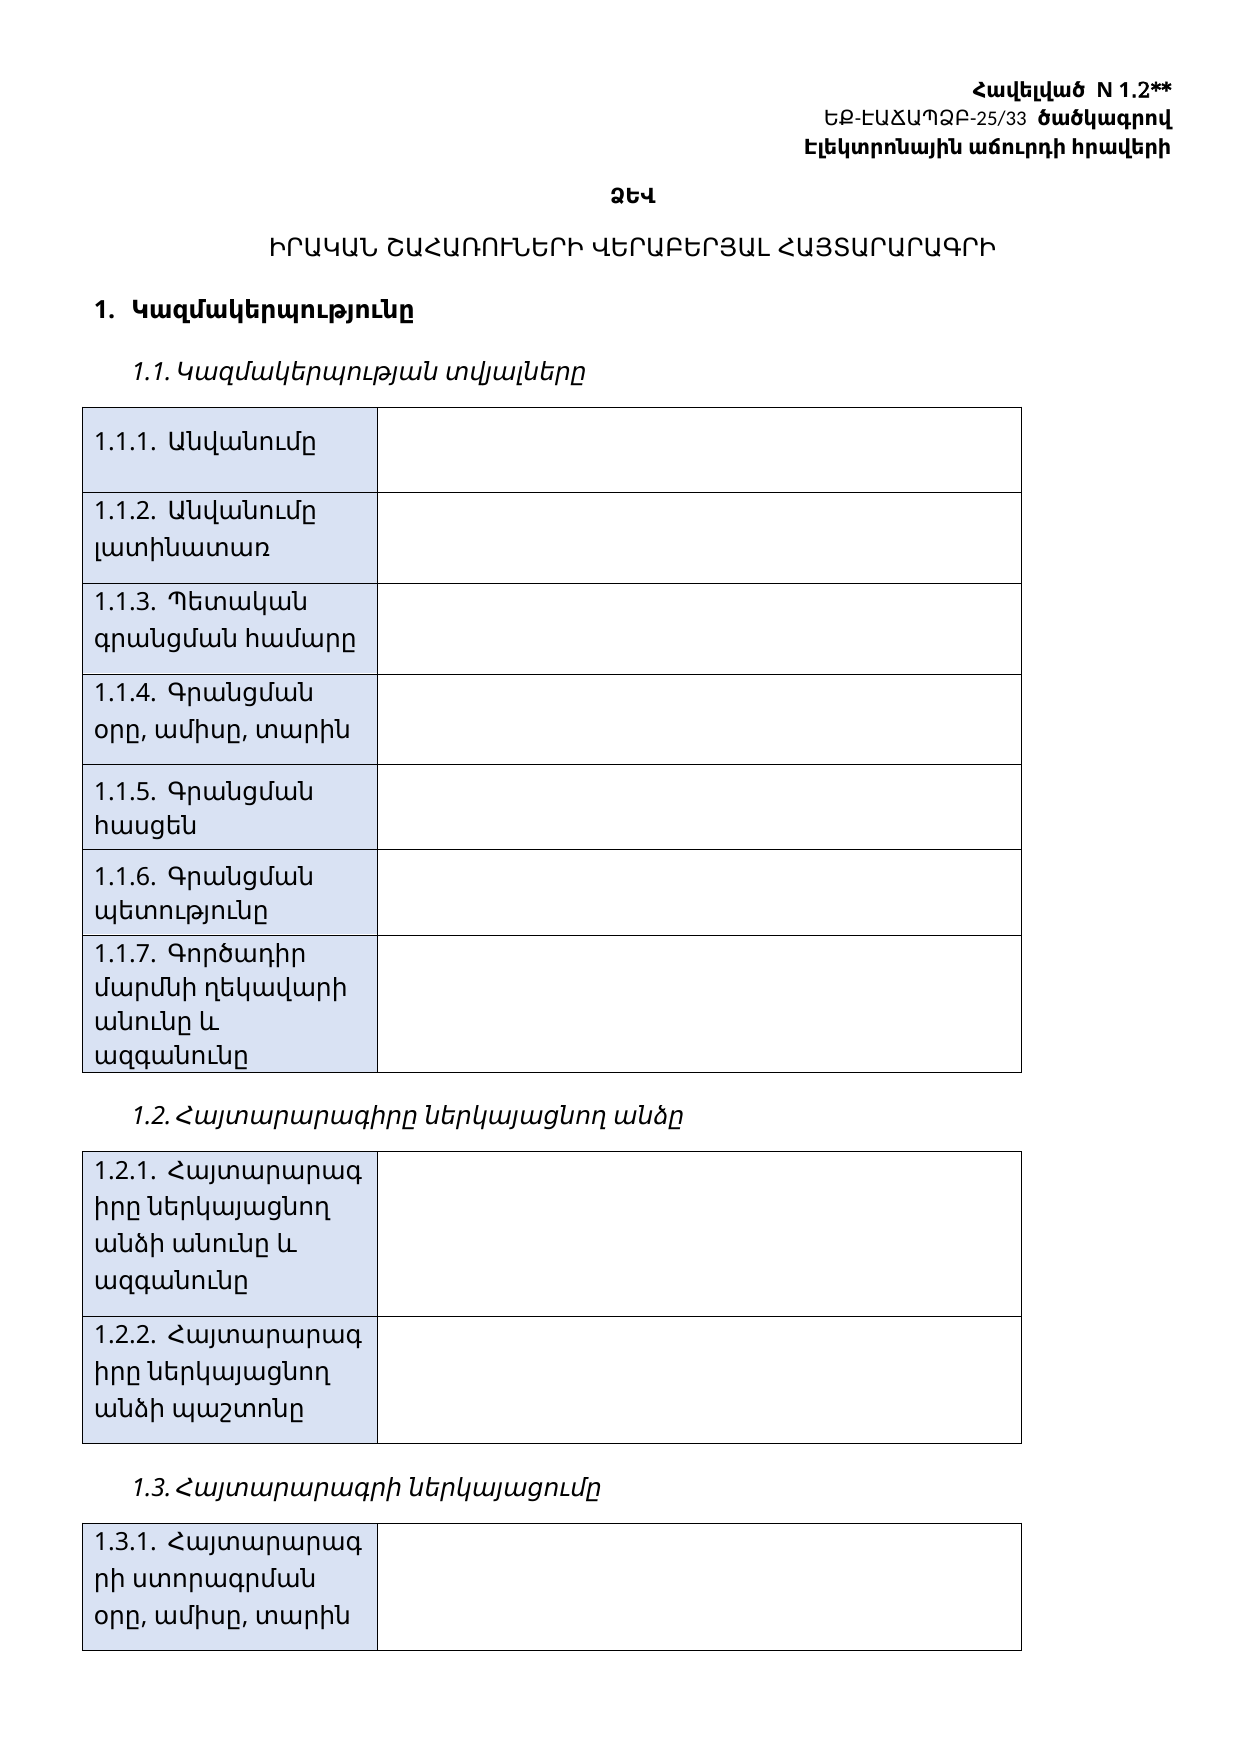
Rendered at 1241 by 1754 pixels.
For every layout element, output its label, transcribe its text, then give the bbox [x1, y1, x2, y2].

table_cell Գրանցման հասցեն [83, 765, 377, 849]
list Հայտարարագիրը ներկայացնող անձը [131, 1098, 1171, 1132]
text ԻՐԱԿԱՆ ՇԱՀԱՌՈՒՆԵՐԻ ՎԵՐԱԲԵՐՅԱԼ ՀԱՅՏԱՐԱՐԱԳՐԻ [94, 233, 1171, 262]
table_cell [378, 850, 1021, 934]
table_cell Հայտարարագիրը ներկայացնող անձի պաշտոնը [83, 1317, 377, 1443]
table_header Անվանումը [83, 408, 377, 492]
table_cell [378, 493, 1021, 583]
table_header Հայտարարագրի ստորագրման օրը, ամիսը, տարին [83, 1524, 377, 1650]
text Հավելված N 1․2** [94, 75, 1171, 103]
table_header Հայտարարագիրը ներկայացնող անձի անունը և ազգանունը [83, 1152, 377, 1316]
table_cell [378, 765, 1021, 849]
table_cell Գրանցման պետությունը [83, 850, 377, 934]
table_cell Գործադիր մարմնի ղեկավարի անունը և ազգանունը [83, 936, 377, 1072]
table_cell [378, 675, 1021, 764]
table_header [378, 408, 1021, 492]
list Կազմակերպության տվյալները [131, 353, 1171, 387]
table_cell Անվանումը լատինատառ [83, 493, 377, 583]
text Էլեկտրոնային աճուրդի հրավերի [94, 132, 1171, 160]
table_cell [378, 1317, 1021, 1443]
text ԵՔ-ԷԱՃԱՊՁԲ-25/33 ծածկագրով [94, 103, 1171, 132]
table_cell [378, 584, 1021, 673]
table_cell Գրանցման օրը, ամիսը, տարին [83, 675, 377, 764]
text ՁԵՎ [94, 184, 1171, 209]
table_cell Պետական գրանցման համարը [83, 584, 377, 673]
table_header [378, 1524, 1021, 1650]
list Հայտարարագրի ներկայացումը [131, 1469, 1171, 1503]
table_cell [378, 936, 1021, 1072]
list Կազմակերպությունը [94, 291, 1171, 326]
table_header [378, 1152, 1021, 1316]
